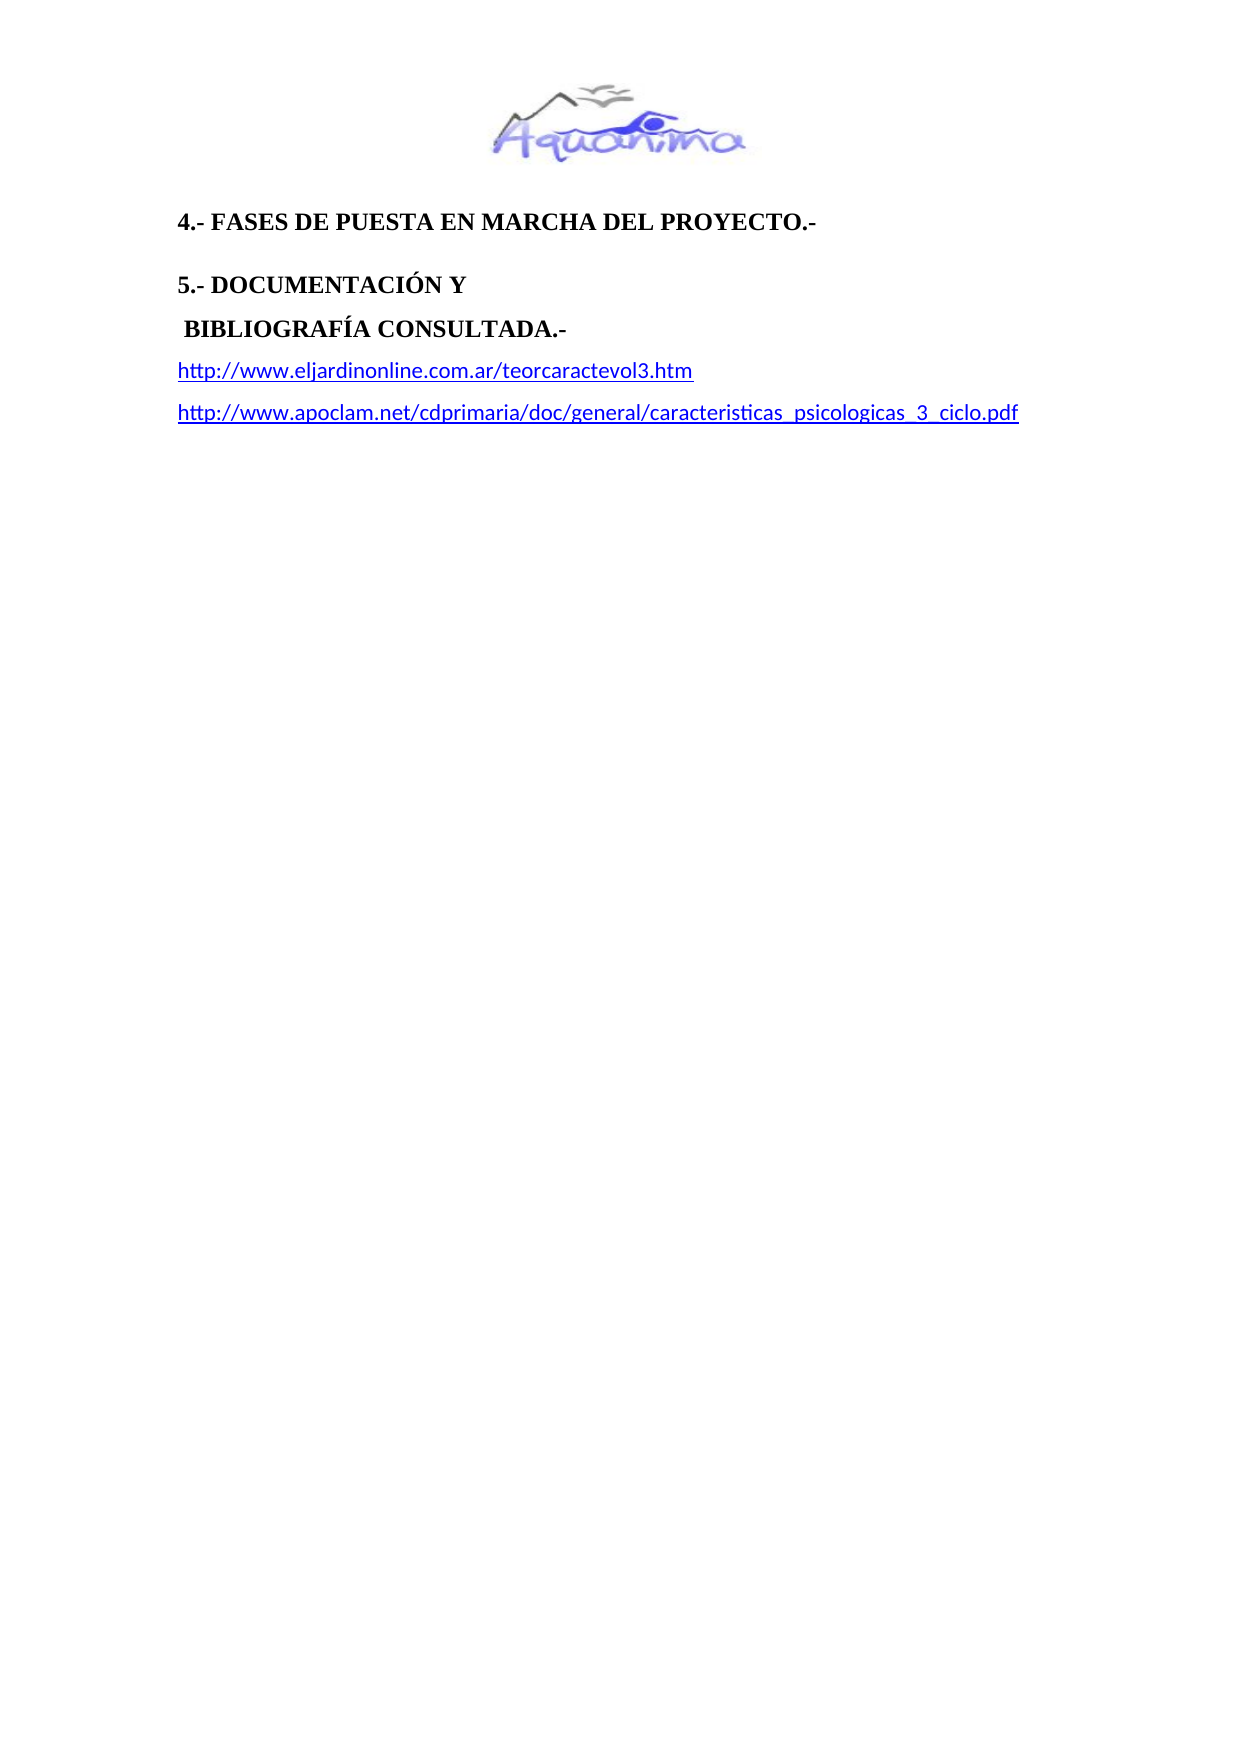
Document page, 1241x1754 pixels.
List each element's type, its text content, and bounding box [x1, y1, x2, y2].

text http://www.apoclam.net/cdprimaria/doc/general/caracteristicas_psicologicas_3_ciclo.pdf [177, 398, 1063, 426]
text 4.- FASES DE PUESTA EN MARCHA DEL PROYECTO.- [177, 207, 1063, 235]
picture [478, 73, 762, 179]
text BIBLIOGRAFÍA CONSULTADA.- http://www.eljardinonline.com.ar/teorcaractevol3.htm [177, 314, 1063, 384]
text 5.- DOCUMENTACIÓN Y [177, 271, 1063, 299]
